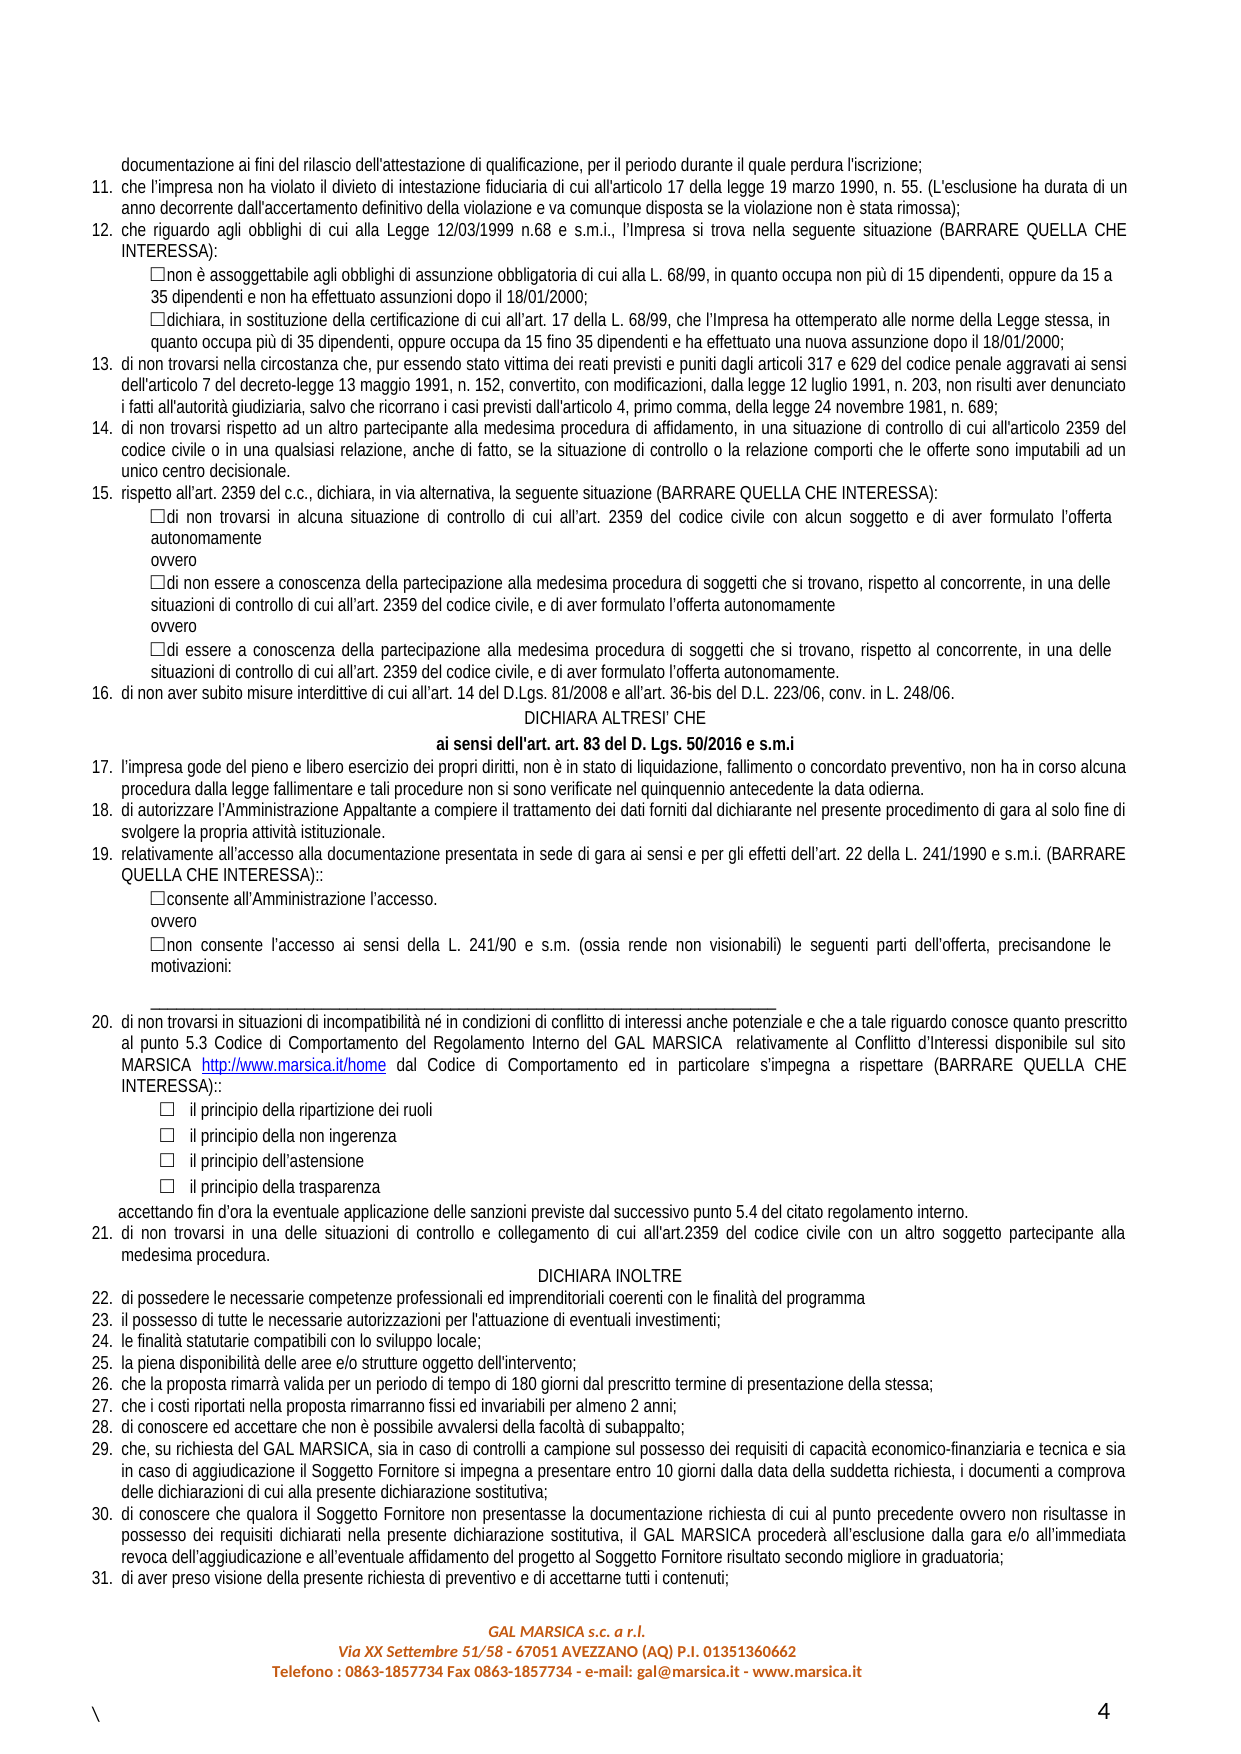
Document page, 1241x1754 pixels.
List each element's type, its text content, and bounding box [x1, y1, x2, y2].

list di non essere a conoscenza della partecipazione alla medesima procedura di soggetti che si trovano, rispetto al concorrente, in una delle situazioni di controllo di cui all’art. 2359 del codice civile, e di aver formulato l’offerta autonomamente [151, 570, 1113, 615]
list il principio della trasparenza [160, 1175, 1112, 1201]
list di conoscere ed accettare che non è possibile avvalersi della facoltà di subappalto; [92, 1416, 1128, 1438]
list di non trovarsi nella circostanza che, pur essendo stato vittima dei reati previsti e puniti dagli articoli 317 e 629 del codice penale aggravati ai sensi dell'articolo 7 del decreto-legge 13 maggio 1991, n. 152, convertito, con modificazioni, dalla legge 12 luglio 1991, n. 203, non risulti aver denunciato i fatti all'autorità giudiziaria, salvo che ricorrano i casi previsti dall'articolo 4, primo comma, della legge 24 novembre 1981, n. 689; [92, 352, 1128, 417]
list l’impresa gode del pieno e libero esercizio dei propri diritti, non è in stato di liquidazione, fallimento o concordato preventivo, non ha in corso alcuna procedura dalla legge fallimentare e tali procedure non si sono verificate nel quinquennio antecedente la data odierna. [92, 756, 1128, 799]
list di non trovarsi in situazioni di incompatibilità né in condizioni di conflitto di interessi anche potenziale e che a tale riguardo conosce quanto prescritto al punto 5.3 Codice di Comportamento del Regolamento Interno del GAL MARSICA relativamente al Conflitto d’Interessi disponibile sul sito MARSICA http://www.marsica.it/home dal Codice di Comportamento ed in particolare s’impegna a rispettare (BARRARE QUELLA CHE INTERESSA):: [92, 1011, 1128, 1097]
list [92, 154, 1128, 176]
list che i costi riportati nella proposta rimarranno fissi ed invariabili per almeno 2 anni; [92, 1395, 1128, 1416]
list che, su richiesta del GAL MARSICA, sia in caso di controlli a campione sul possesso dei requisiti di capacità economico-finanziaria e tecnica e sia in caso di aggiudicazione il Soggetto Fornitore si impegna a presentare entro 10 giorni dalla data della suddetta richiesta, i documenti a comprova delle dichiarazioni di cui alla presente dichiarazione sostitutiva; [92, 1438, 1128, 1503]
list non consente l’accesso ai sensi della L. 241/90 e s.m. (ossia rende non visionabili) le seguenti parti dell’offerta, precisandone le motivazioni: [151, 932, 1113, 977]
list il possesso di tutte le necessarie autorizzazioni per l'attuazione di eventuali investimenti; [92, 1308, 1128, 1330]
text ovvero [115, 615, 742, 637]
list di non trovarsi rispetto ad un altro partecipante alla medesima procedura di affidamento, in una situazione di controllo di cui all'articolo 2359 del codice civile o in una qualsiasi relazione, anche di fatto, se la situazione di controllo o la relazione comporti che le offerte sono imputabili ad un unico centro decisionale. [92, 417, 1128, 482]
list di possedere le necessarie competenze professionali ed imprenditoriali coerenti con le finalità del programma [92, 1287, 1128, 1308]
list _________________________________________________________________________ [151, 989, 1113, 1011]
subtitle DICHIARA ALTRESI’ CHE [102, 704, 1128, 730]
text ovvero [151, 548, 742, 570]
list di non trovarsi in alcuna situazione di controllo di cui all’art. 2359 del codice civile con alcun soggetto e di aver formulato l’offerta autonomamente [151, 503, 1113, 548]
list di non trovarsi in una delle situazioni di controllo e collegamento di cui all'art.2359 del codice civile con un altro soggetto partecipante alla medesima procedura. [92, 1222, 1128, 1265]
list consente all’Amministrazione l’accesso. [151, 886, 1113, 910]
list di conoscere che qualora il Soggetto Fornitore non presentasse la documentazione richiesta di cui al punto precedente ovvero non risultasse in possesso dei requisiti dichiarati nella presente dichiarazione sostitutiva, il GAL MARSICA procederà all’esclusione dalla gara e/o all’immediata revoca dell’aggiudicazione e all’eventuale affidamento del progetto al Soggetto Fornitore risultato secondo migliore in graduatoria; [92, 1503, 1128, 1567]
list il principio della non ingerenza [160, 1123, 1112, 1149]
list di autorizzare l’Amministrazione Appaltante a compiere il trattamento dei dati forniti dal dichiarante nel presente procedimento di gara al solo fine di svolgere la propria attività istituzionale. [92, 799, 1128, 842]
text DICHIARA INOLTRE [92, 1265, 1128, 1287]
list la piena disponibilità delle aree e/o strutture oggetto dell'intervento; [92, 1352, 1128, 1373]
list che la proposta rimarrà valida per un periodo di tempo di 180 giorni dal prescritto termine di presentazione della stessa; [92, 1373, 1128, 1395]
list di aver preso visione della presente richiesta di preventivo e di accettarne tutti i contenuti; [92, 1567, 1128, 1589]
text ovvero [115, 910, 742, 932]
list di essere a conoscenza della partecipazione alla medesima procedura di soggetti che si trovano, rispetto al concorrente, in una delle situazioni di controllo di cui all’art. 2359 del codice civile, e di aver formulato l’offerta autonomamente. [151, 637, 1113, 682]
list le finalità statutarie compatibili con lo sviluppo locale; [92, 1330, 1128, 1352]
list che l’impresa non ha violato il divieto di intestazione fiduciaria di cui all'articolo 17 della legge 19 marzo 1990, n. 55. (L'esclusione ha durata di un anno decorrente dall'accertamento definitivo della violazione e va comunque disposta se la violazione non è stata rimossa); [92, 176, 1128, 219]
list rispetto all’art. 2359 del c.c., dichiara, in via alternativa, la seguente situazione (BARRARE QUELLA CHE INTERESSA): [92, 482, 1128, 503]
list il principio della ripartizione dei ruoli [160, 1097, 1112, 1123]
list accettando fin d’ora la eventuale applicazione delle sanzioni previste dal successivo punto 5.4 del citato regolamento interno. [118, 1201, 1112, 1222]
subtitle ai sensi dell'art. art. 83 del D. Lgs. 50/2016 e s.m.i [102, 730, 1128, 756]
list non è assoggettabile agli obblighi di assunzione obbligatoria di cui alla L. 68/99, in quanto occupa non più di 15 dipendenti, oppure da 15 a 35 dipendenti e non ha effettuato assunzioni dopo il 18/01/2000; [151, 262, 1113, 307]
list relativamente all’accesso alla documentazione presentata in sede di gara ai sensi e per gli effetti dell’art. 22 della L. 241/1990 e s.m.i. (BARRARE QUELLA CHE INTERESSA):: [92, 842, 1128, 886]
list dichiara, in sostituzione della certificazione di cui all’art. 17 della L. 68/99, che l’Impresa ha ottemperato alle norme della Legge stessa, in quanto occupa più di 35 dipendenti, oppure occupa da 15 fino 35 dipendenti e ha effettuato una nuova assunzione dopo il 18/01/2000; [151, 307, 1113, 352]
list che riguardo agli obblighi di cui alla Legge 12/03/1999 n.68 e s.m.i., l’Impresa si trova nella seguente situazione (BARRARE QUELLA CHE INTERESSA): [92, 219, 1128, 262]
list il principio dell’astensione [160, 1149, 1112, 1175]
list di non aver subito misure interdittive di cui all’art. 14 del D.Lgs. 81/2008 e all’art. 36-bis del D.L. 223/06, conv. in L. 248/06. [92, 682, 1128, 704]
